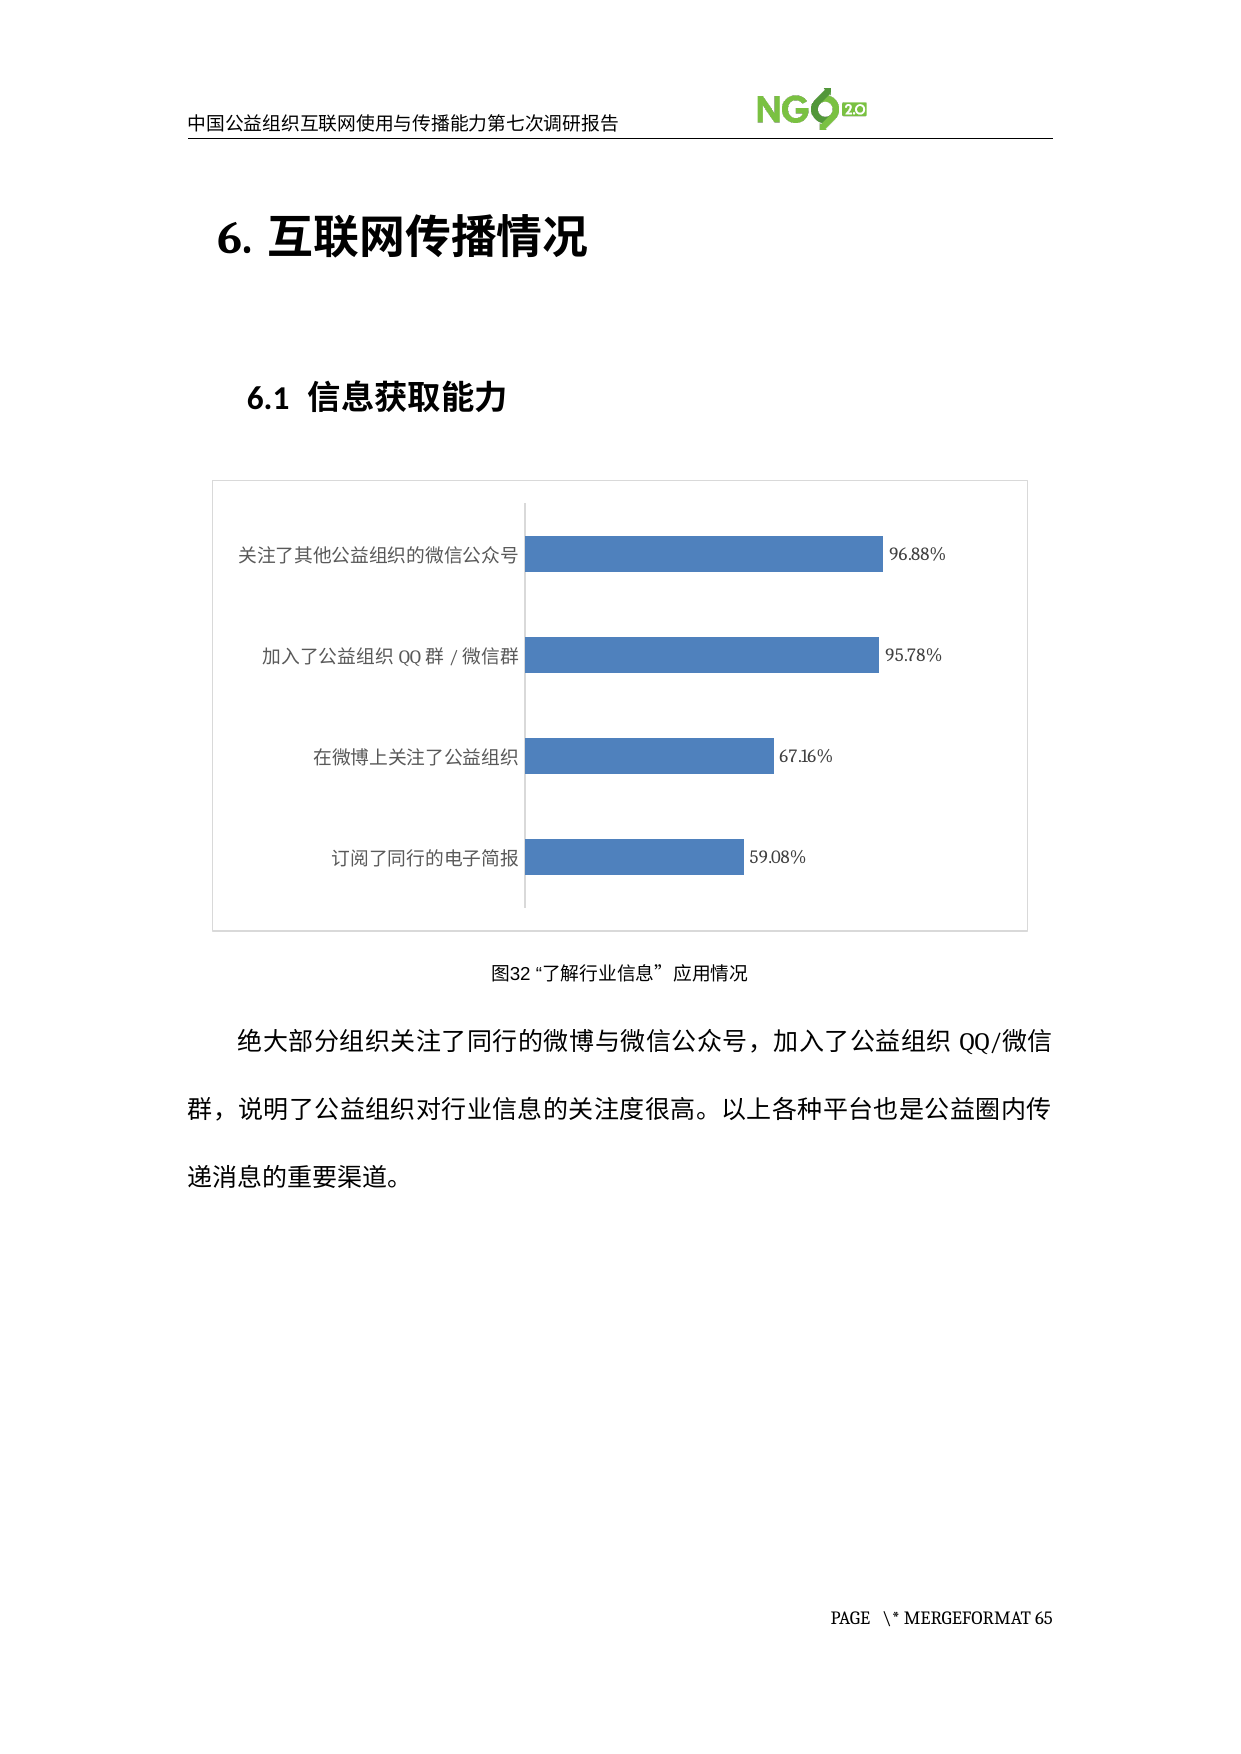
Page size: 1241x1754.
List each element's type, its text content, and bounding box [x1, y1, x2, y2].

subtitle 信息获取能力 [247, 361, 1053, 428]
subtitle 互联网传播情况 [217, 199, 1053, 267]
picture [757, 88, 867, 130]
text “了解行业信息”应用情况 [187, 955, 1053, 989]
text 绝大部分组织关注了同行的微博与微信公众号，加入了公益组织QQ/微信群，说明了公益组织对行业信息的关注度很高。以上各种平台也是公益圈内传递消息的重要渠道。 [187, 1006, 1053, 1210]
